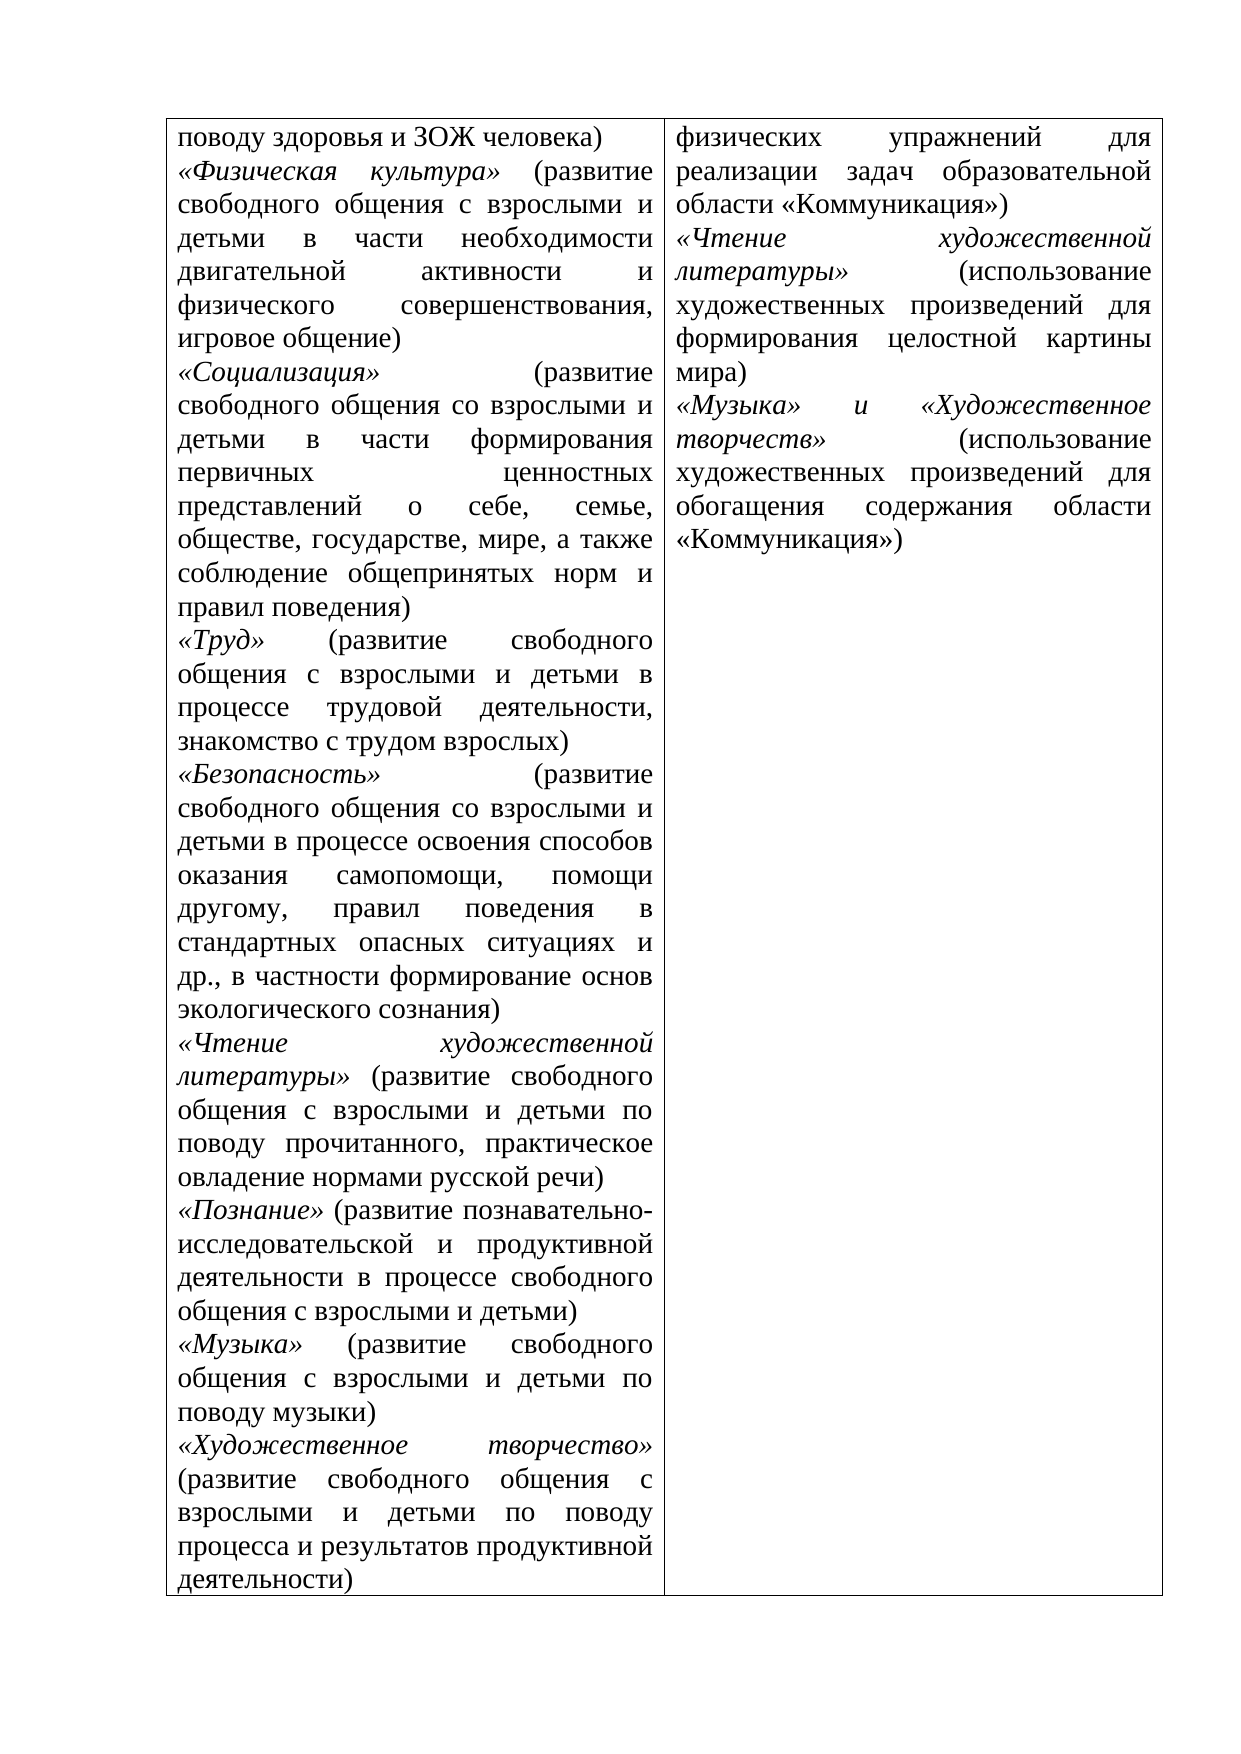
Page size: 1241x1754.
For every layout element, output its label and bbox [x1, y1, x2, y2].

table_cell [665, 119, 1162, 1595]
table_cell [167, 119, 664, 1595]
